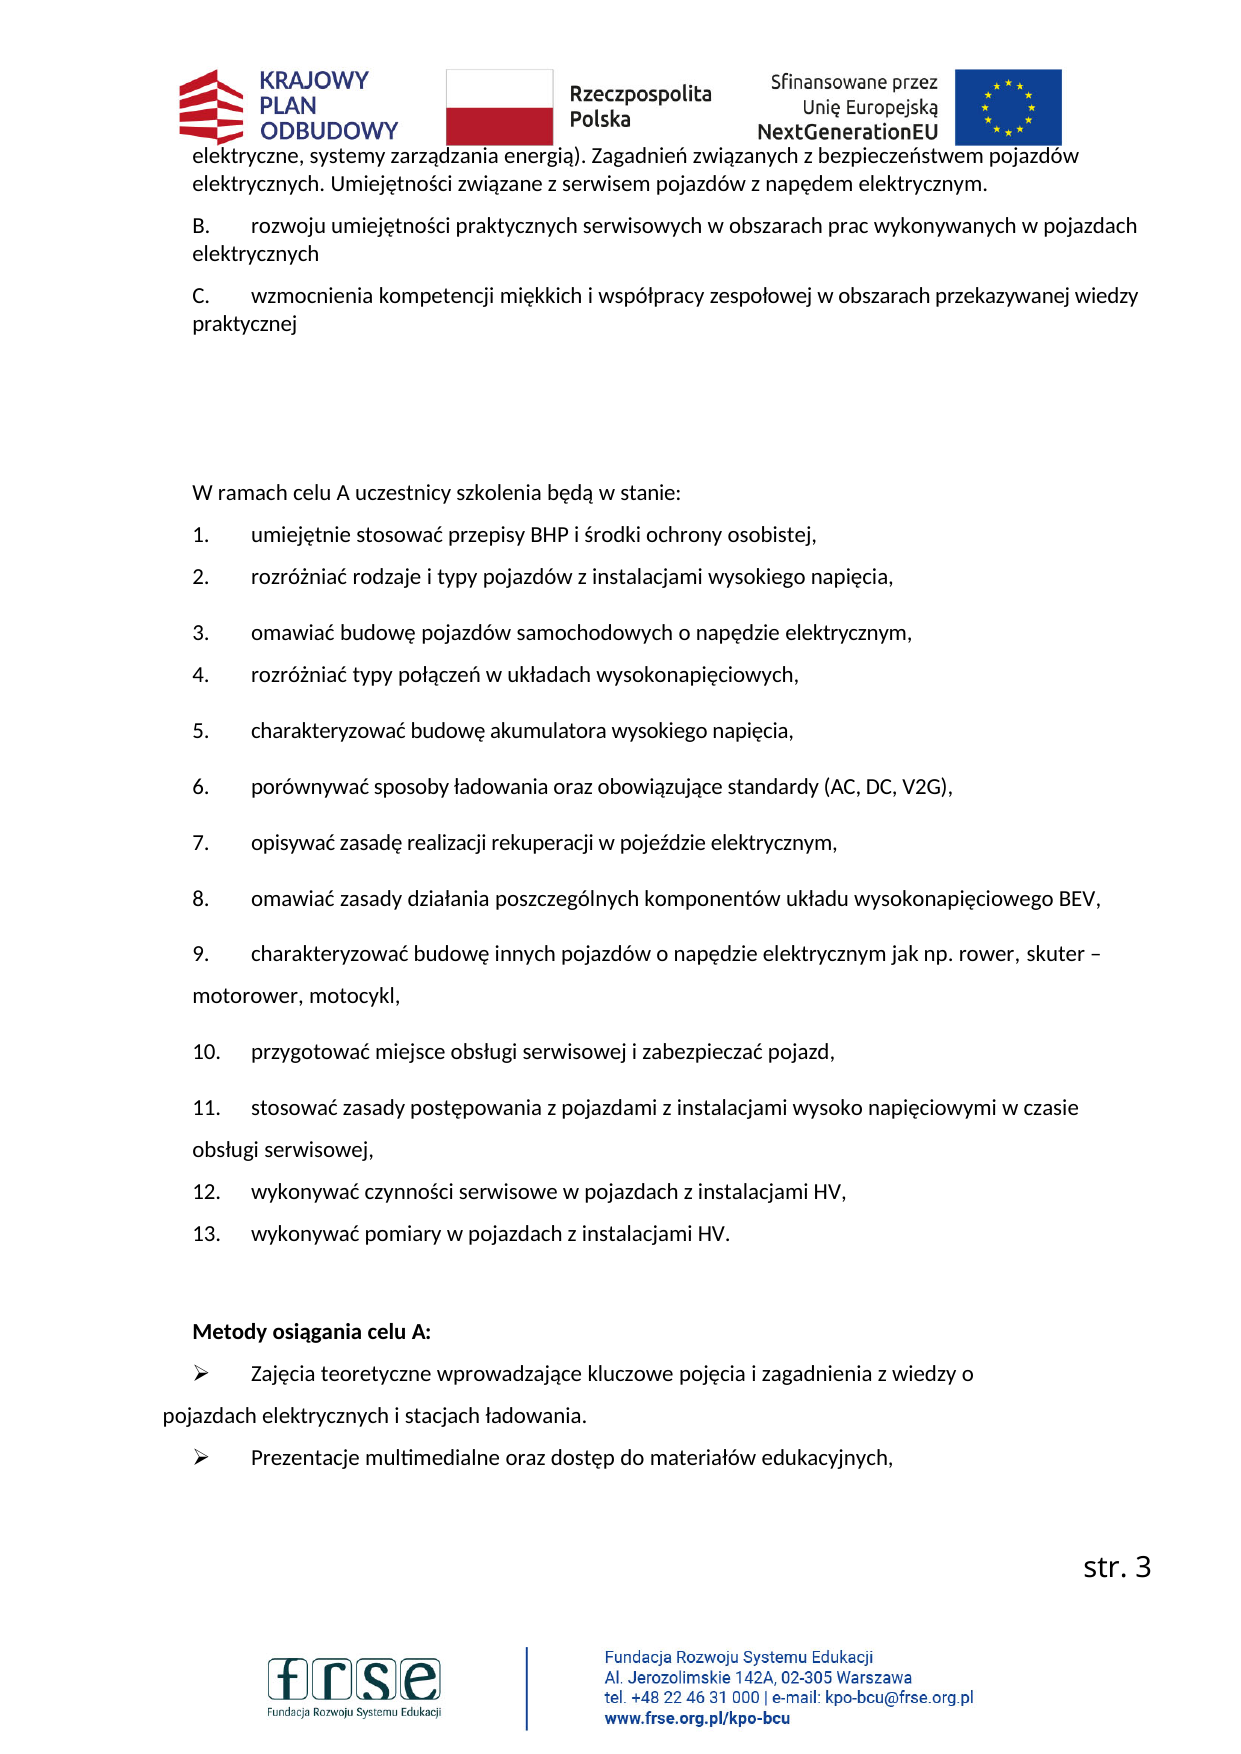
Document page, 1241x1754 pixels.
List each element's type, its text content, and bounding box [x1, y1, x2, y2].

list Prezentacje multimedialne oraz dostęp do materiałów edukacyjnych, [162, 1443, 1049, 1471]
list charakteryzować budowę innych pojazdów o napędzie elektrycznym jak np. rower, skuter – motorower, motocykl, [192, 939, 1152, 1009]
list wykonywać czynności serwisowe w pojazdach z instalacjami HV, [162, 1177, 1152, 1205]
list omawiać budowę pojazdów samochodowych o napędzie elektrycznym, [192, 618, 1152, 646]
list charakteryzować budowę akumulatora wysokiego napięcia, [192, 716, 1152, 744]
list przygotować miejsce obsługi serwisowej i zabezpieczać pojazd, [162, 1037, 1152, 1065]
list rozróżniać rodzaje i typy pojazdów z instalacjami wysokiego napięcia, [162, 562, 1105, 590]
list rozwoju umiejętności praktycznych serwisowych w obszarach prac wykonywanych w pojazdach elektrycznych [192, 211, 1152, 267]
list opisywać zasadę realizacji rekuperacji w pojeździe elektrycznym, [192, 828, 1152, 856]
list porównywać sposoby ładowania oraz obowiązujące standardy (AC, DC, V2G), [192, 772, 1152, 800]
list umiejętnie stosować przepisy BHP i środki ochrony osobistej, [192, 520, 1152, 548]
list wykonywać pomiary w pojazdach z instalacjami HV. [162, 1219, 1152, 1247]
text Metody osiągania celu A: [162, 1317, 1152, 1345]
text W ramach celu A uczestnicy szkolenia będą w stanie: [162, 478, 1152, 506]
list omawiać zasady działania poszczególnych komponentów układu wysokonapięciowego BEV, [192, 884, 1152, 912]
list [192, 141, 1152, 197]
list Zajęcia teoretyczne wprowadzające kluczowe pojęcia i zagadnienia z wiedzy o pojazdach elektrycznych i stacjach ładowania. [162, 1359, 1016, 1429]
list stosować zasady postępowania z pojazdami z instalacjami wysoko napięciowymi w czasie obsługi serwisowej, [192, 1093, 1152, 1163]
list rozróżniać typy połączeń w układach wysokonapięciowych, [162, 660, 1152, 688]
list wzmocnienia kompetencji miękkich i współpracy zespołowej w obszarach przekazywanej wiedzy praktycznej [192, 281, 1152, 337]
picture [3, 0, 1238, 1754]
